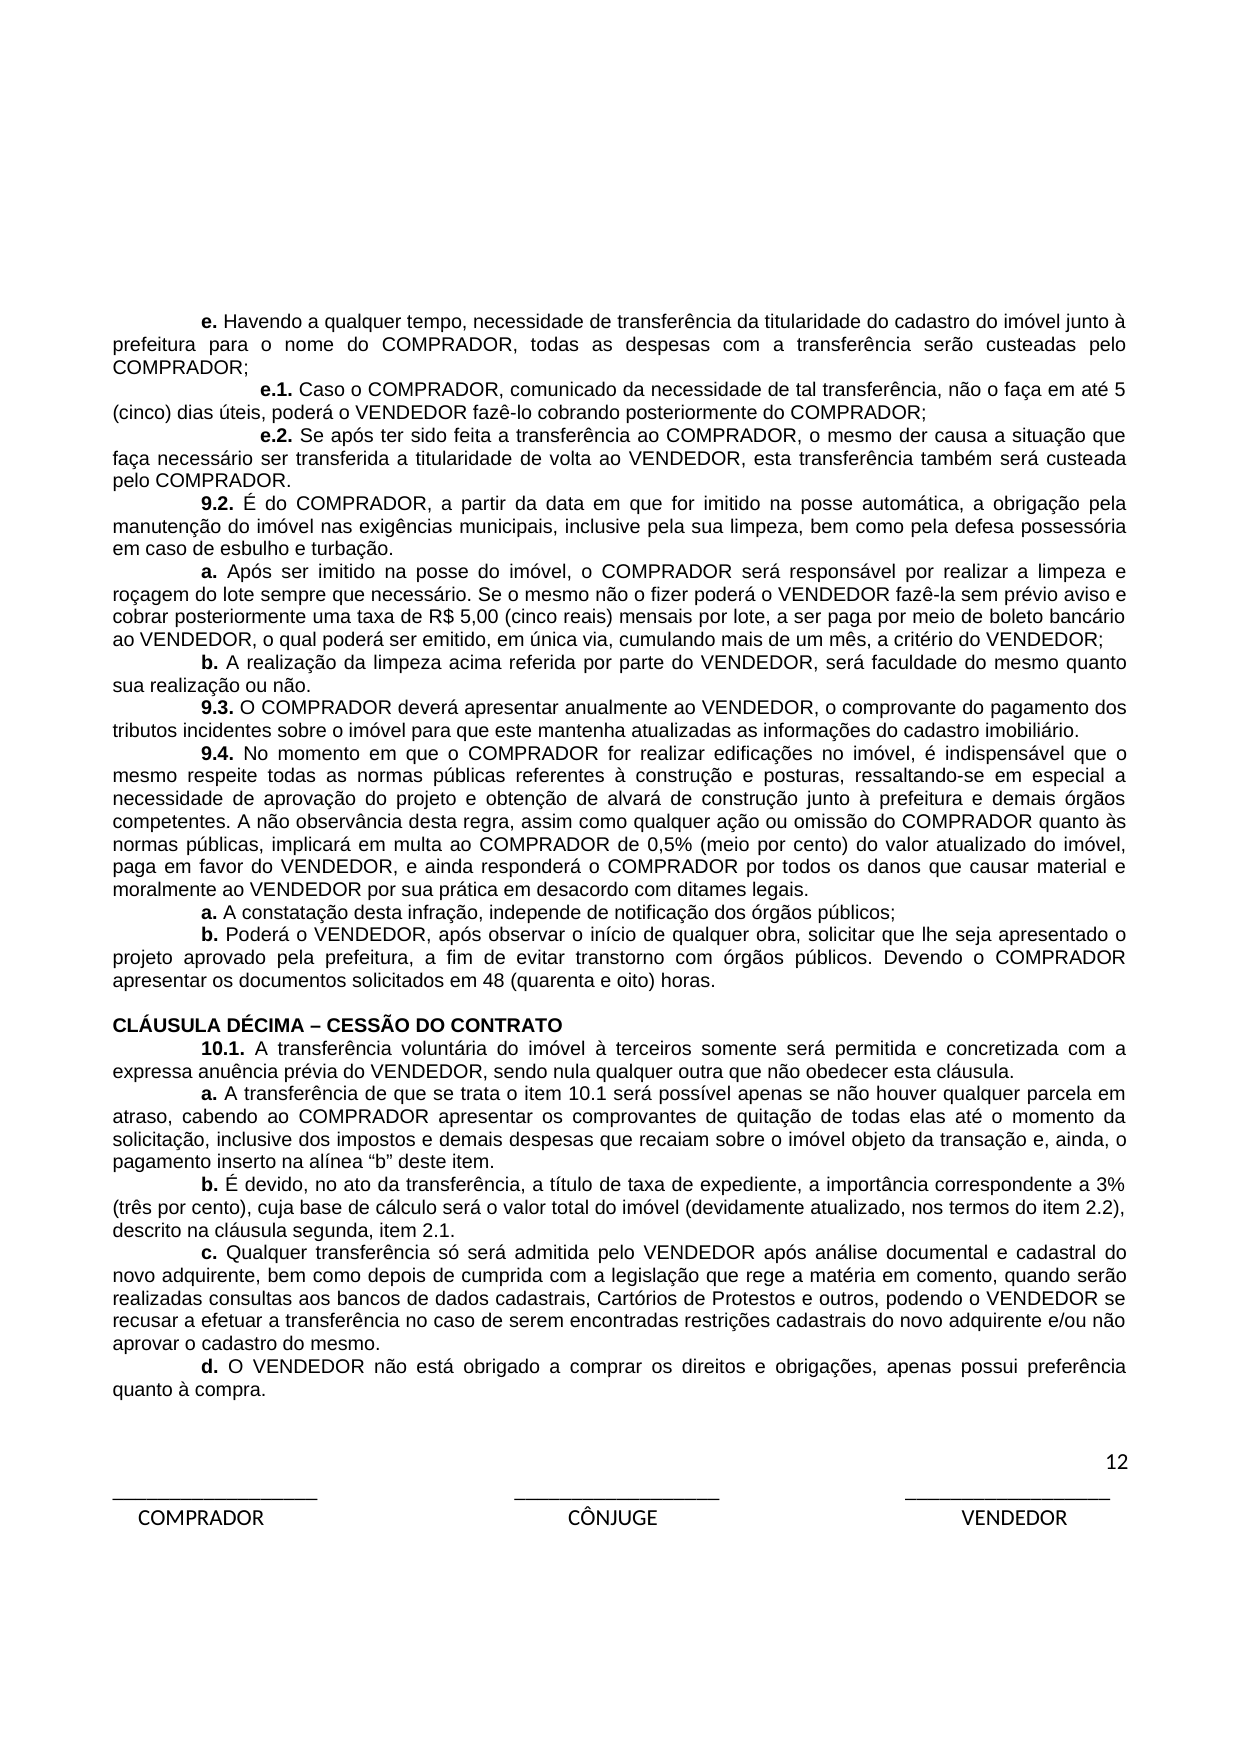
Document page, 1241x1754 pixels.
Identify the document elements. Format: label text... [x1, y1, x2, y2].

text a. Após ser imitido na posse do imóvel, o COMPRADOR será responsável por realizar a limpeza e roçagem do lote sempre que necessário. Se o mesmo não o fizer poderá o VENDEDOR fazê-la sem prévio aviso e cobrar posteriormente uma taxa de R$ 5,00 (cinco reais) mensais por lote, a ser paga por meio de boleto bancário ao VENDEDOR, o qual poderá ser emitido, em única via, cumulando mais de um mês, a critério do VENDEDOR; [112, 560, 1128, 651]
text a. A transferência de que se trata o item 10.1 será possível apenas se não houver qualquer parcela em atraso, cabendo ao COMPRADOR apresentar os comprovantes de quitação de todas elas até o momento da solicitação, inclusive dos impostos e demais despesas que recaiam sobre o imóvel objeto da transação e, ainda, o pagamento inserto na alínea “b” deste item. [112, 1082, 1128, 1173]
text c. Qualquer transferência só será admitida pelo VENDEDOR após análise documental e cadastral do novo adquirente, bem como depois de cumprida com a legislação que rege a matéria em comento, quando serão realizadas consultas aos bancos de dados cadastrais, Cartórios de Protestos e outros, podendo o VENDEDOR se recusar a efetuar a transferência no caso de serem encontradas restrições cadastrais do novo adquirente e/ou não aprovar o cadastro do mesmo. [112, 1241, 1128, 1355]
text 10.1. A transferência voluntária do imóvel à terceiros somente será permitida e concretizada com a expressa anuência prévia do VENDEDOR, sendo nula qualquer outra que não obedecer esta cláusula. [112, 1037, 1128, 1082]
text b. A realização da limpeza acima referida por parte do VENDEDOR, será faculdade do mesmo quanto sua realização ou não. [112, 651, 1128, 696]
text CLÁUSULA DÉCIMA – CESSÃO DO CONTRATO [112, 1014, 1128, 1037]
text 9.2. É do COMPRADOR, a partir da data em que for imitido na posse automática, a obrigação pela manutenção do imóvel nas exigências municipais, inclusive pela sua limpeza, bem como pela defesa possessória em caso de esbulho e turbação. [112, 492, 1128, 560]
text e.1. Caso o COMPRADOR, comunicado da necessidade de tal transferência, não o faça em até 5 (cinco) dias úteis, poderá o VENDEDOR fazê-lo cobrando posteriormente do COMPRADOR; [112, 378, 1128, 424]
text 9.4. No momento em que o COMPRADOR for realizar edificações no imóvel, é indispensável que o mesmo respeite todas as normas públicas referentes à construção e posturas, ressaltando-se em especial a necessidade de aprovação do projeto e obtenção de alvará de construção junto à prefeitura e demais órgãos competentes. A não observância desta regra, assim como qualquer ação ou omissão do COMPRADOR quanto às normas públicas, implicará em multa ao COMPRADOR de 0,5% (meio por cento) do valor atualizado do imóvel, paga em favor do VENDEDOR, e ainda responderá o COMPRADOR por todos os danos que causar material e moralmente ao VENDEDOR por sua prática em desacordo com ditames legais. [112, 742, 1128, 901]
text 9.3. O COMPRADOR deverá apresentar anualmente ao VENDEDOR, o comprovante do pagamento dos tributos incidentes sobre o imóvel para que este mantenha atualizadas as informações do cadastro imobiliário. [112, 696, 1128, 742]
text e.2. Se após ter sido feita a transferência ao COMPRADOR, o mesmo der causa a situação que faça necessário ser transferida a titularidade de volta ao VENDEDOR, esta transferência também será custeada pelo COMPRADOR. [112, 424, 1128, 492]
text b. É devido, no ato da transferência, a título de taxa de expediente, a importância correspondente a 3% (três por cento), cuja base de cálculo será o valor total do imóvel (devidamente atualizado, nos termos do item 2.2), descrito na cláusula segunda, item 2.1. [112, 1173, 1128, 1241]
text d. O VENDEDOR não está obrigado a comprar os direitos e obrigações, apenas possui preferência quanto à compra. [112, 1355, 1128, 1400]
text e. Havendo a qualquer tempo, necessidade de transferência da titularidade do cadastro do imóvel junto à prefeitura para o nome do COMPRADOR, todas as despesas com a transferência serão custeadas pelo COMPRADOR; [112, 310, 1128, 378]
text b. Poderá o VENDEDOR, após observar o início de qualquer obra, solicitar que lhe seja apresentado o projeto aprovado pela prefeitura, a fim de evitar transtorno com órgãos públicos. Devendo o COMPRADOR apresentar os documentos solicitados em 48 (quarenta e oito) horas. [112, 923, 1128, 991]
text a. A constatação desta infração, independe de notificação dos órgãos públicos; [112, 901, 1128, 923]
